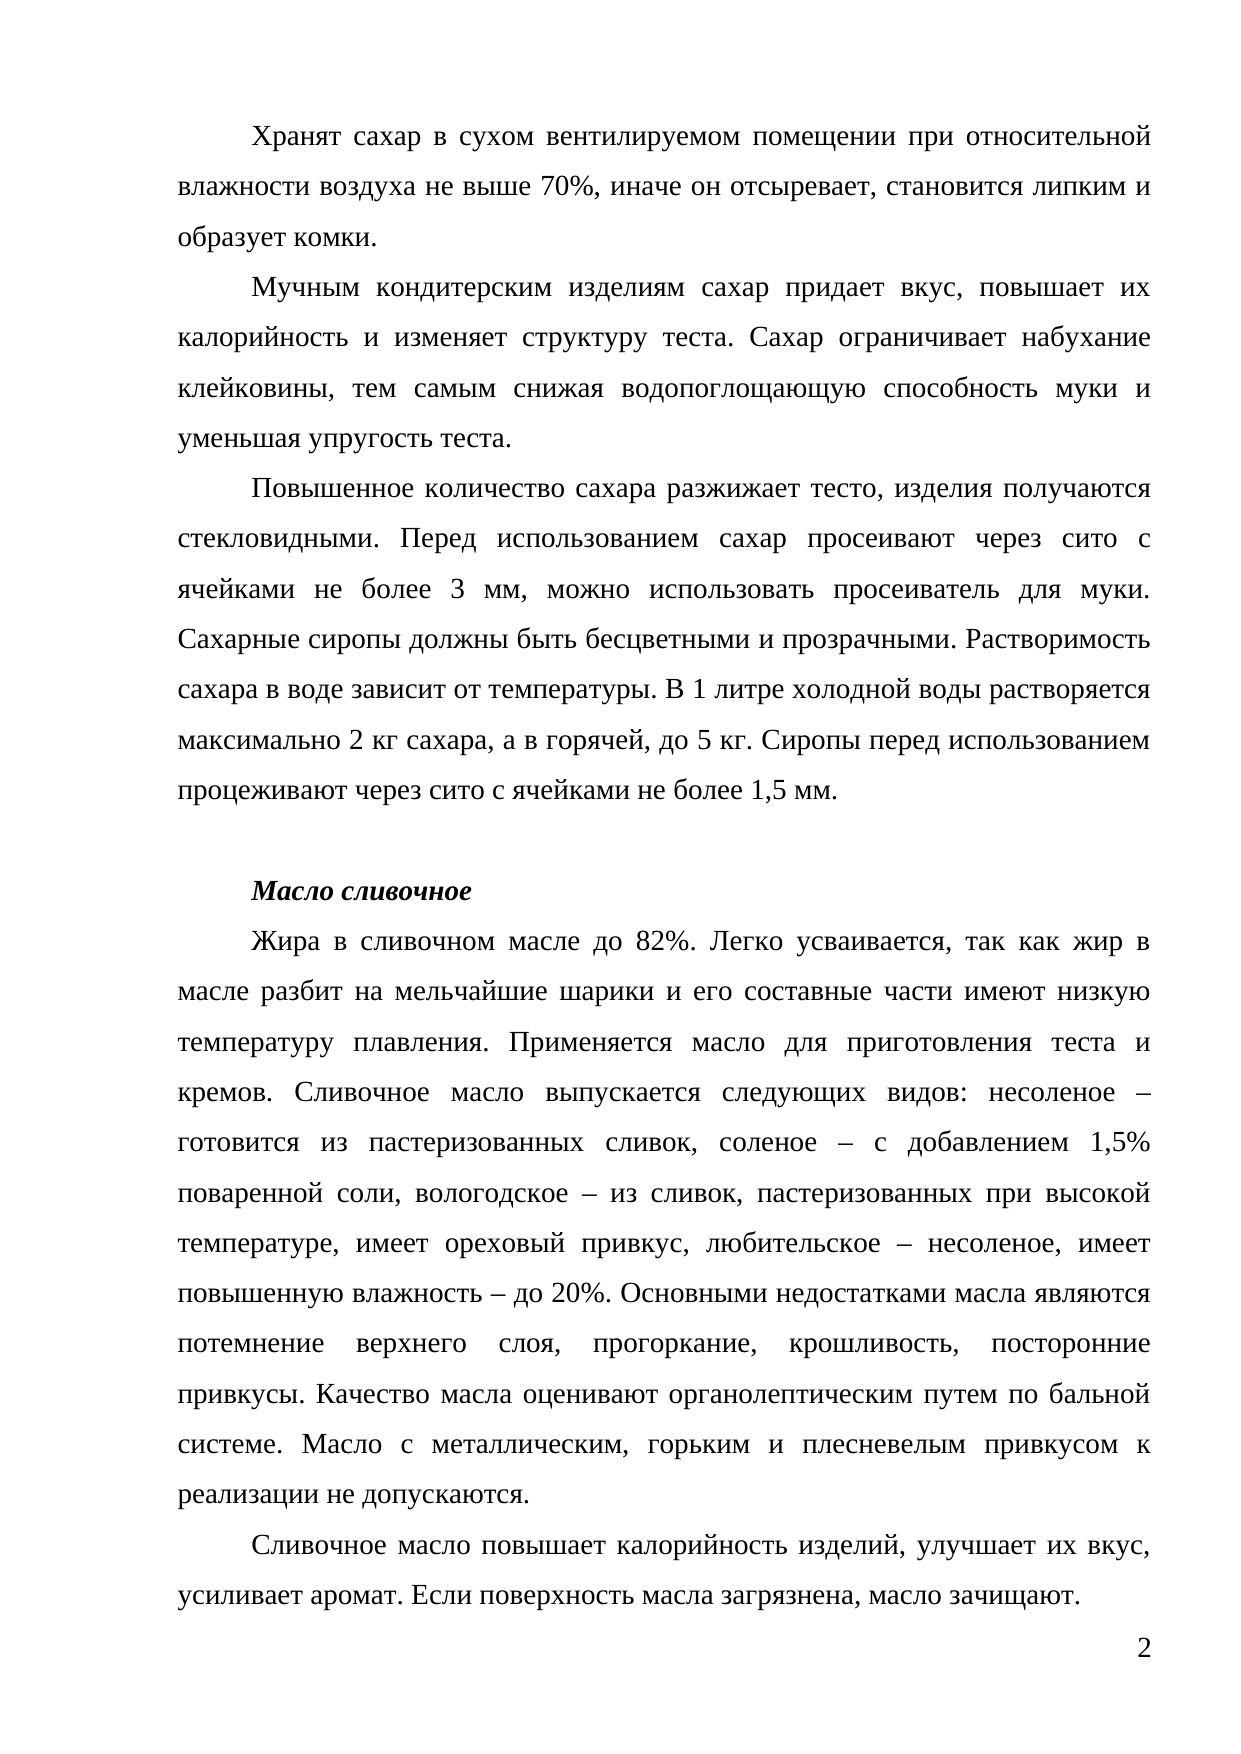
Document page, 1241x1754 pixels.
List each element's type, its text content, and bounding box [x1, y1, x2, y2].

text Мучным кондитерским изделиям сахар придает вкус, повышает их калорийность и изменяет структуру теста. Сахар ограничивает набухание клейковины, тем самым снижая водопоглощающую способность муки и уменьшая упругость теста. [177, 269, 1152, 453]
text Хранят сахар в сухом вентилируемом помещении при относительной влажности воздуха не выше 70%, иначе он отсыревает, становится липким и образует комки. [177, 118, 1152, 252]
text Жира в сливочном масле до 82%. Легко усваивается, так как жир в масле разбит на мельчайшие шарики и его составные части имеют низкую температуру плавления. Применяется масло для приготовления теста и кремов. Сливочное масло выпускается следующих видов: несоленое – готовится из пастеризованных сливок, соленое – с добавлением 1,5% поваренной соли, вологодское – из сливок, пастеризованных при высокой температуре, имеет ореховый привкус, любительское – несоленое, имеет повышенную влажность – до 20%. Основными недостатками масла являются потемнение верхнего слоя, прогоркание, крошливость, посторонние привкусы. Качество масла оценивают органолептическим путем по бальной системе. Масло с металлическим, горьким и плесневелым привкусом к реализации не допускаются. [177, 923, 1152, 1510]
text Сливочное масло повышает калорийность изделий, улучшает их вкус, усиливает аромат. Если поверхность масла загрязнена, масло зачищают. [177, 1527, 1152, 1611]
subtitle Масло сливочное [177, 873, 1152, 906]
text Повышенное количество сахара разжижает тесто, изделия получаются стекловидными. Перед использованием сахар просеивают через сито с ячейками не более 3 мм, можно использовать просеиватель для муки. Сахарные сиропы должны быть бесцветными и прозрачными. Растворимость сахара в воде зависит от температуры. В 1 литре холодной воды растворяется максимально 2 кг сахара, а в горячей, до 5 кг. Сиропы перед использованием процеживают через сито с ячейками не более 1,5 мм. [177, 470, 1152, 806]
